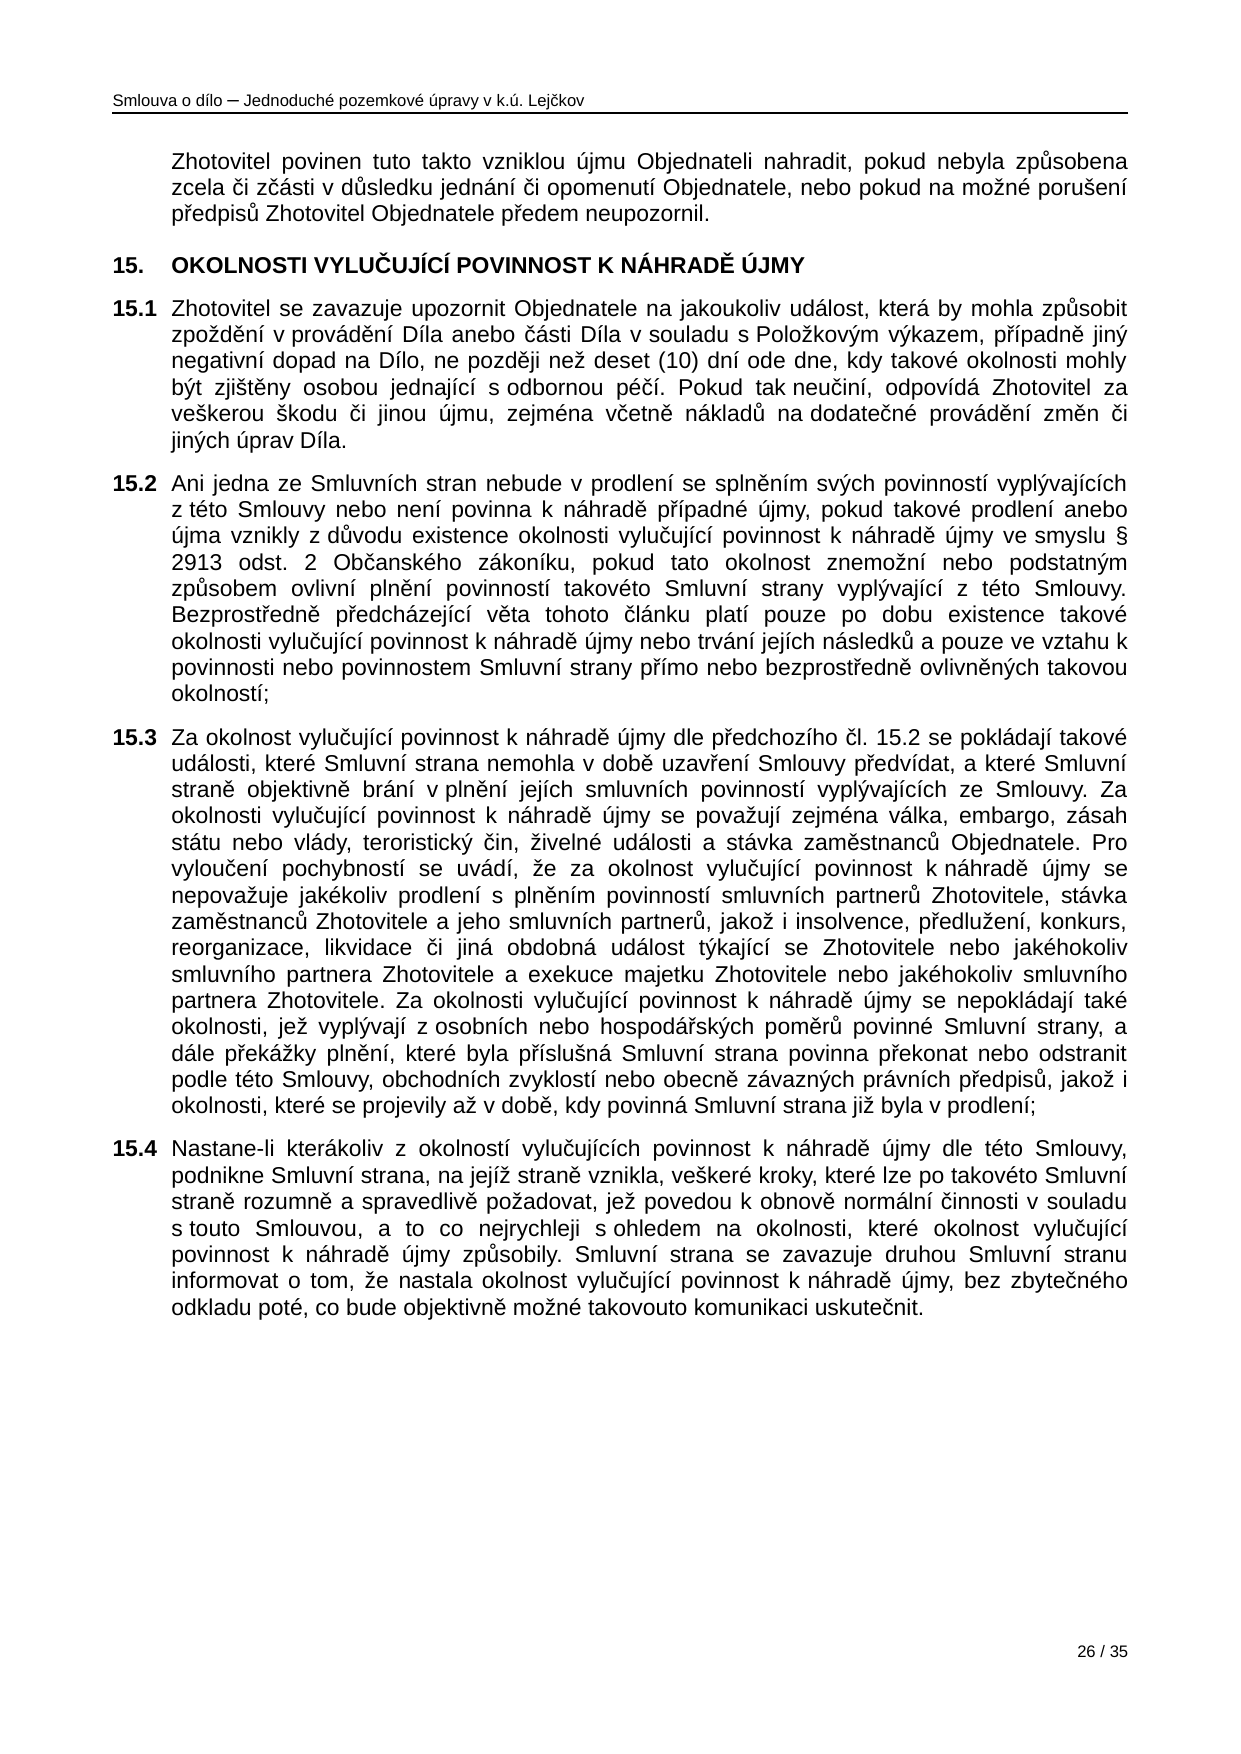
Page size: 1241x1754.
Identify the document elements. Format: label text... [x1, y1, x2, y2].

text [112, 148, 1128, 227]
text Okolnosti vylučující povinnost k náhradě újmy [112, 252, 1128, 278]
text Za okolnost vylučující povinnost k náhradě újmy dle předchozího čl. 15.2 se pokládají takové události, které Smluvní strana nemohla v době uzavření Smlouvy předvídat, a které Smluvní straně objektivně brání v plnění jejích smluvních povinností vyplývajících ze Smlouvy. Za okolnosti vylučující povinnost k náhradě újmy se považují zejména válka, embargo, zásah státu nebo vlády, teroristický čin, živelné události a stávka zaměstnanců Objednatele. Pro vyloučení pochybností se uvádí, že za okolnost vylučující povinnost k náhradě újmy se nepovažuje jakékoliv prodlení s plněním povinností smluvních partnerů Zhotovitele, stávka zaměstnanců Zhotovitele a jeho smluvních partnerů, jakož i insolvence, předlužení, konkurs, reorganizace, likvidace či jiná obdobná událost týkající se Zhotovitele nebo jakéhokoliv smluvního partnera Zhotovitele a exekuce majetku Zhotovitele nebo jakéhokoliv smluvního partnera Zhotovitele. Za okolnosti vylučující povinnost k náhradě újmy se nepokládají také okolnosti, jež vyplývají z osobních nebo hospodářských poměrů povinné Smluvní strany, a dále překážky plnění, které byla příslušná Smluvní strana povinna překonat nebo odstranit podle této Smlouvy, obchodních zvyklostí nebo obecně závazných právních předpisů, jakož i okolnosti, které se projevily až v době, kdy povinná Smluvní strana již byla v prodlení; [112, 723, 1128, 1119]
text Nastane-li kterákoliv z okolností vylučujících povinnost k náhradě újmy dle této Smlouvy, podnikne Smluvní strana, na jejíž straně vznikla, veškeré kroky, které lze po takovéto Smluvní straně rozumně a spravedlivě požadovat, jež povedou k obnově normální činnosti v souladu s touto Smlouvou, a to co nejrychleji s ohledem na okolnosti, které okolnost vylučující povinnost k náhradě újmy způsobily. Smluvní strana se zavazuje druhou Smluvní stranu informovat o tom, že nastala okolnost vylučující povinnost k náhradě újmy, bez zbytečného odkladu poté, co bude objektivně možné takovouto komunikaci uskutečnit. [112, 1135, 1128, 1320]
text Ani jedna ze Smluvních stran nebude v prodlení se splněním svých povinností vyplývajících z této Smlouvy nebo není povinna k náhradě případné újmy, pokud takové prodlení anebo újma vznikly z důvodu existence okolnosti vylučující povinnost k náhradě újmy ve smyslu § 2913 odst. 2 Občanského zákoníku, pokud tato okolnost znemožní nebo podstatným způsobem ovlivní plnění povinností takovéto Smluvní strany vyplývající z této Smlouvy. Bezprostředně předcházející věta tohoto článku platí pouze po dobu existence takové okolnosti vylučující povinnost k náhradě újmy nebo trvání jejích následků a pouze ve vztahu k povinnosti nebo povinnostem Smluvní strany přímo nebo bezprostředně ovlivněných takovou okolností; [112, 469, 1128, 707]
text Zhotovitel se zavazuje upozornit Objednatele na jakoukoliv událost, která by mohla způsobit zpoždění v provádění Díla anebo části Díla v souladu s Položkovým výkazem, případně jiný negativní dopad na Dílo, ne později než deset (10) dní ode dne, kdy takové okolnosti mohly být zjištěny osobou jednající s odbornou péčí. Pokud tak neučiní, odpovídá Zhotovitel za veškerou škodu či jinou újmu, zejména včetně nákladů na dodatečné provádění změn či jiných úprav Díla. [112, 295, 1128, 453]
